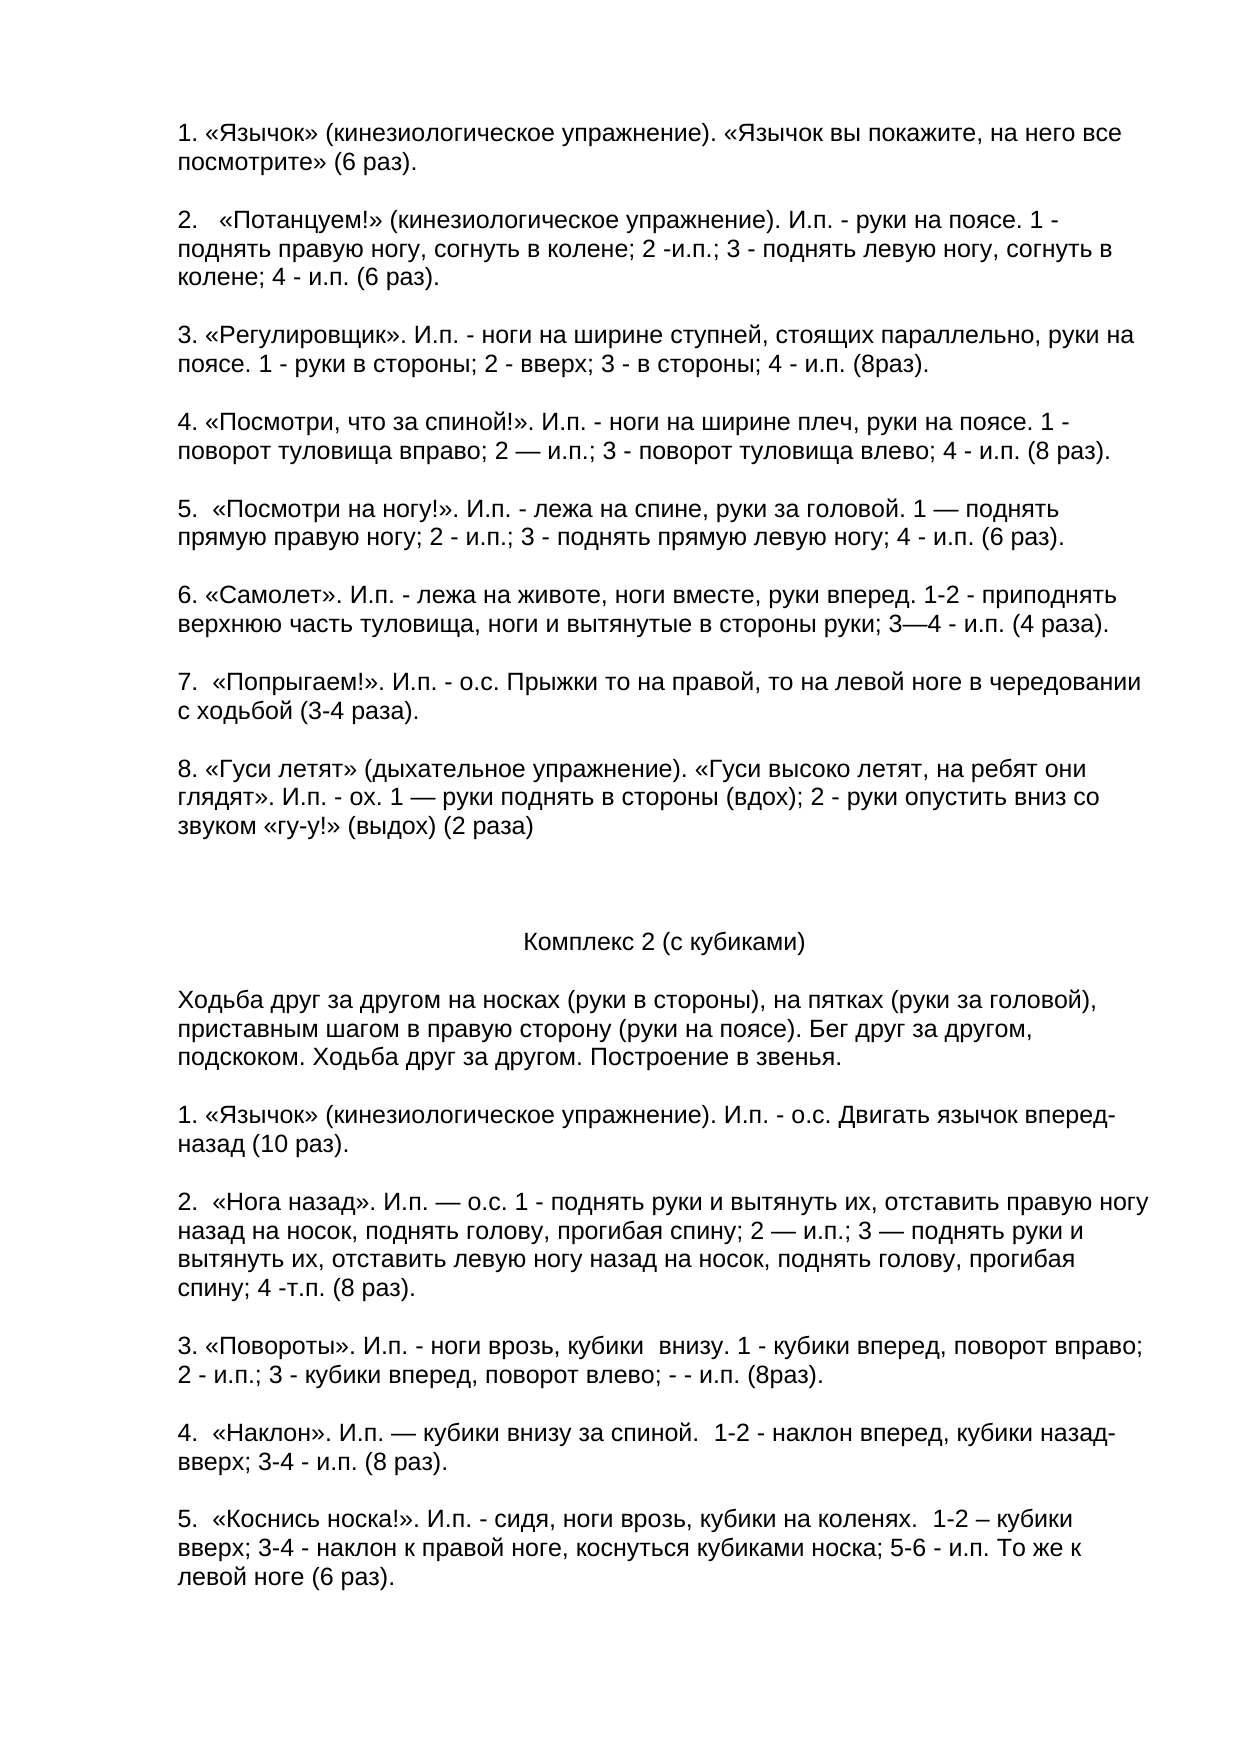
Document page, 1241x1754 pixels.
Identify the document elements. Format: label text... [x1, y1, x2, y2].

text 4. «Посмотри, что за спиной!». И.п. - ноги на ширине плеч, руки на поясе. 1 - поворот туловища вправо; 2 — и.п.; 3 - поворот туловища влево; 4 - и.п. (8 раз). [177, 407, 1152, 464]
text 5. «Посмотри на ногу!». И.п. - лежа на спине, руки за головой. 1 — поднять прямую правую ногу; 2 - и.п.; 3 - поднять прямую левую ногу; 4 - и.п. (6 раз). [177, 493, 1152, 551]
text Ходьба друг за другом на носках (руки в стороны), на пятках (руки за головой), приставным шагом в правую сторону (руки на поясе). Бег друг за другом, подскоком. Ходьба друг за другом. Построение в звенья. [177, 985, 1152, 1071]
text 4. «Наклон». И.п. — кубики внизу за спиной. 1-2 - наклон вперед, кубики назад-вверх; 3-4 - и.п. (8 раз). [177, 1418, 1152, 1475]
text 3. «Регулировщик». И.п. - ноги на ширине ступней, стоящих параллельно, руки на поясе. 1 - руки в стороны; 2 - вверх; 3 - в стороны; 4 - и.п. (8раз). [177, 320, 1152, 378]
text 7. «Попрыгаем!». И.п. - о.с. Прыжки то на правой, то на левой ноге в чередовании с ходьбой (3-4 раза). [177, 667, 1152, 724]
text 1. «Язычок» (кинезиологическое упражнение). «Язычок вы покажите, на него все посмотрите» (6 раз). [177, 118, 1152, 176]
text 2. «Нога назад». И.п. — о.с. 1 - поднять руки и вытянуть их, отставить правую ногу назад на носок, поднять голову, прогибая спину; 2 — и.п.; 3 — поднять руки и вытянуть их, отставить левую ногу назад на носок, поднять голову, прогибая спину; 4 -т.п. (8 раз). [177, 1187, 1152, 1302]
text Комплекс 2 (с кубиками) [177, 927, 1152, 956]
text 8. «Гуси летят» (дыхательное упражнение). «Гуси высоко летят, на ребят они глядят». И.п. - ох. 1 — руки поднять в стороны (вдох); 2 - руки опустить вниз со звуком «гу-у!» (выдох) (2 раза) [177, 753, 1152, 840]
text 1. «Язычок» (кинезиологическое упражнение). И.п. - о.с. Двигать язычок вперед-назад (10 раз). [177, 1100, 1152, 1158]
text 6. «Самолет». И.п. - лежа на животе, ноги вместе, руки вперед. 1-2 - приподнять верхнюю часть туловища, ноги и вытянутые в стороны руки; 3—4 - и.п. (4 раза). [177, 580, 1152, 638]
text 3. «Повороты». И.п. - ноги врозь, кубики внизу. 1 - кубики вперед, поворот вправо; 2 - и.п.; 3 - кубики вперед, поворот влево; - - и.п. (8раз). [177, 1331, 1152, 1388]
text 2. «Потанцуем!» (кинезиологическое упражнение). И.п. - руки на поясе. 1 - поднять правую ногу, согнуть в колене; 2 -и.п.; 3 - поднять левую ногу, согнуть в колене; 4 - и.п. (6 раз). [177, 205, 1152, 291]
text 5. «Коснись носка!». И.п. - сидя, ноги врозь, кубики на коленях. 1-2 – кубики ввepx; 3-4 - наклон к правой ноге, коснуться кубиками носка; 5-6 - и.п. То же к левой ноге (6 раз). [177, 1504, 1152, 1591]
